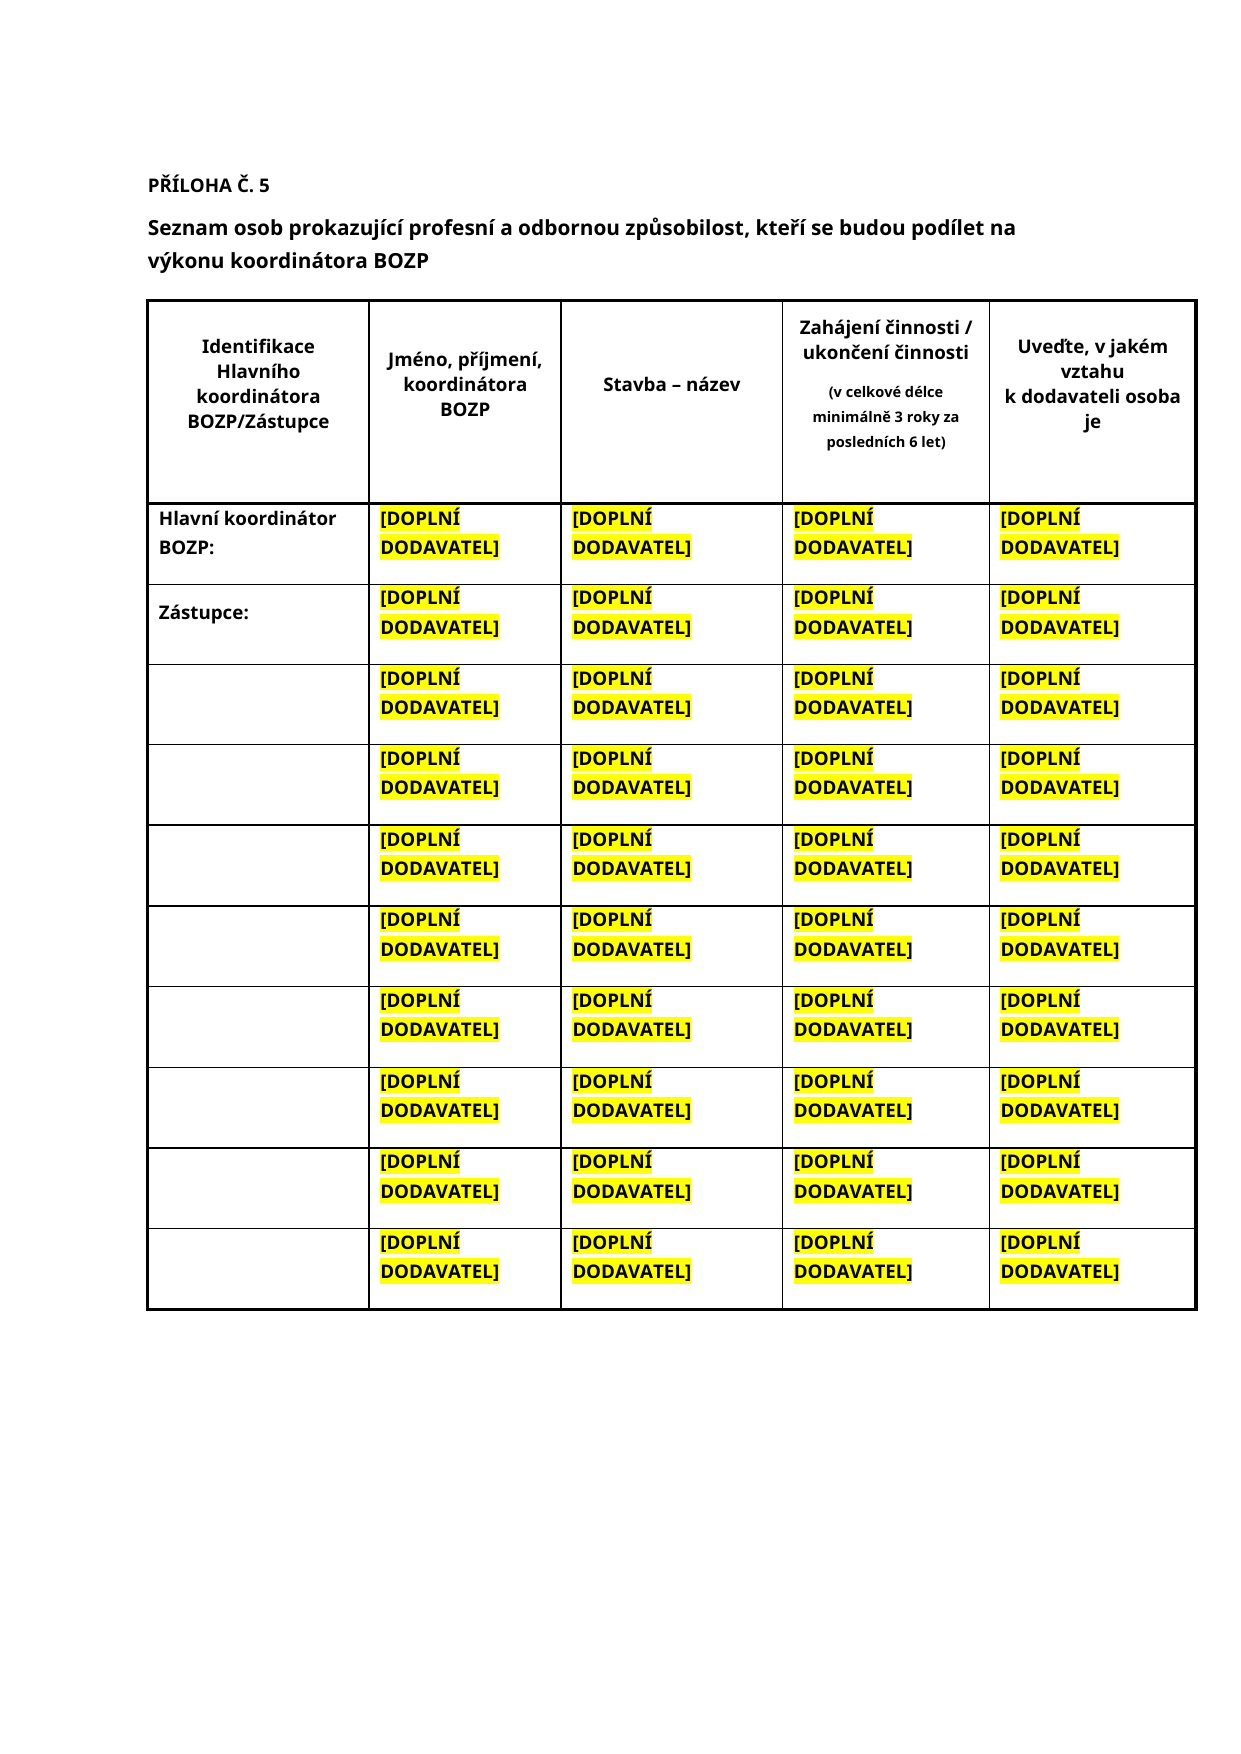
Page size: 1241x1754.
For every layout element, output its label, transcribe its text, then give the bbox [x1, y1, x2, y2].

table_header Zahájení činnosti / ukončení činnosti (v celkové délce minimálně 3 roky za posledních 6 let) [783, 302, 989, 452]
table_cell [DOPLNÍ DODAVATEL] [990, 505, 1194, 584]
table_cell [DOPLNÍ DODAVATEL] [783, 505, 989, 584]
text Seznam osob prokazující profesní a odbornou způsobilost, kteří se budou podílet na výkonu koordinátora BOZP [148, 213, 1093, 274]
table_cell [DOPLNÍ DODAVATEL] [370, 907, 560, 986]
table_cell [DOPLNÍ DODAVATEL] [990, 987, 1194, 1066]
table_cell [DOPLNÍ DODAVATEL] [783, 987, 989, 1066]
table_cell [DOPLNÍ DODAVATEL] [370, 745, 560, 824]
table_cell [DOPLNÍ DODAVATEL] [783, 907, 989, 986]
table_cell [DOPLNÍ DODAVATEL] [562, 1149, 782, 1228]
table_cell [DOPLNÍ DODAVATEL] [562, 1229, 782, 1308]
table_cell Zástupce: [149, 585, 368, 664]
table_cell [DOPLNÍ DODAVATEL] [990, 1149, 1194, 1228]
table_cell [DOPLNÍ DODAVATEL] [562, 745, 782, 824]
table_cell [DOPLNÍ DODAVATEL] [990, 907, 1194, 986]
table_cell [DOPLNÍ DODAVATEL] [990, 665, 1194, 744]
table_cell [DOPLNÍ DODAVATEL] [562, 987, 782, 1066]
table_cell [DOPLNÍ DODAVATEL] [370, 1149, 560, 1228]
table_cell [DOPLNÍ DODAVATEL] [783, 1229, 989, 1308]
table_header Jméno, příjmení, koordinátora BOZP [370, 302, 560, 452]
table_cell [DOPLNÍ DODAVATEL] [783, 585, 989, 664]
table_cell [DOPLNÍ DODAVATEL] [370, 585, 560, 664]
table_cell [DOPLNÍ DODAVATEL] [562, 1068, 782, 1147]
table_cell [149, 665, 368, 744]
table_cell [DOPLNÍ DODAVATEL] [370, 987, 560, 1066]
table_cell [990, 452, 1194, 502]
table_cell [149, 907, 368, 986]
table_cell [149, 452, 368, 502]
table_cell [DOPLNÍ DODAVATEL] [562, 665, 782, 744]
table_header Stavba – název [562, 302, 782, 452]
table_cell [DOPLNÍ DODAVATEL] [562, 826, 782, 905]
table_header Identifikace Hlavního koordinátora BOZP/Zástupce [149, 302, 368, 452]
table_cell [149, 1149, 368, 1228]
table_cell [DOPLNÍ DODAVATEL] [990, 585, 1194, 664]
table_cell [149, 826, 368, 905]
table_cell [DOPLNÍ DODAVATEL] [990, 745, 1194, 824]
table_cell [149, 1229, 368, 1308]
table_cell [DOPLNÍ DODAVATEL] [990, 1229, 1194, 1308]
table_header Uveďte, v jakém vztahu k dodavateli osoba je [990, 302, 1194, 452]
table_cell [DOPLNÍ DODAVATEL] [783, 1149, 989, 1228]
table_cell [DOPLNÍ DODAVATEL] [370, 1068, 560, 1147]
table_cell [DOPLNÍ DODAVATEL] [370, 826, 560, 905]
table_cell [562, 452, 782, 502]
table_cell [783, 452, 989, 502]
table_cell [DOPLNÍ DODAVATEL] [370, 1229, 560, 1308]
table_cell [DOPLNÍ DODAVATEL] [783, 1068, 989, 1147]
table_cell [370, 452, 560, 502]
table_cell Hlavní koordinátor BOZP: [149, 505, 368, 584]
table_cell [DOPLNÍ DODAVATEL] [562, 585, 782, 664]
table_cell [149, 745, 368, 824]
table_cell [DOPLNÍ DODAVATEL] [990, 1068, 1194, 1147]
table_cell [DOPLNÍ DODAVATEL] [990, 826, 1194, 905]
table_cell [DOPLNÍ DODAVATEL] [783, 745, 989, 824]
table_cell [149, 987, 368, 1066]
table_cell [DOPLNÍ DODAVATEL] [562, 505, 782, 584]
table_cell [DOPLNÍ DODAVATEL] [370, 505, 560, 584]
table_cell [DOPLNÍ DODAVATEL] [783, 826, 989, 905]
table_cell [DOPLNÍ DODAVATEL] [562, 907, 782, 986]
table_cell [DOPLNÍ DODAVATEL] [783, 665, 989, 744]
table_cell [149, 1068, 368, 1147]
table_cell [DOPLNÍ DODAVATEL] [370, 665, 560, 744]
text Příloha č. 5 [148, 173, 1093, 198]
